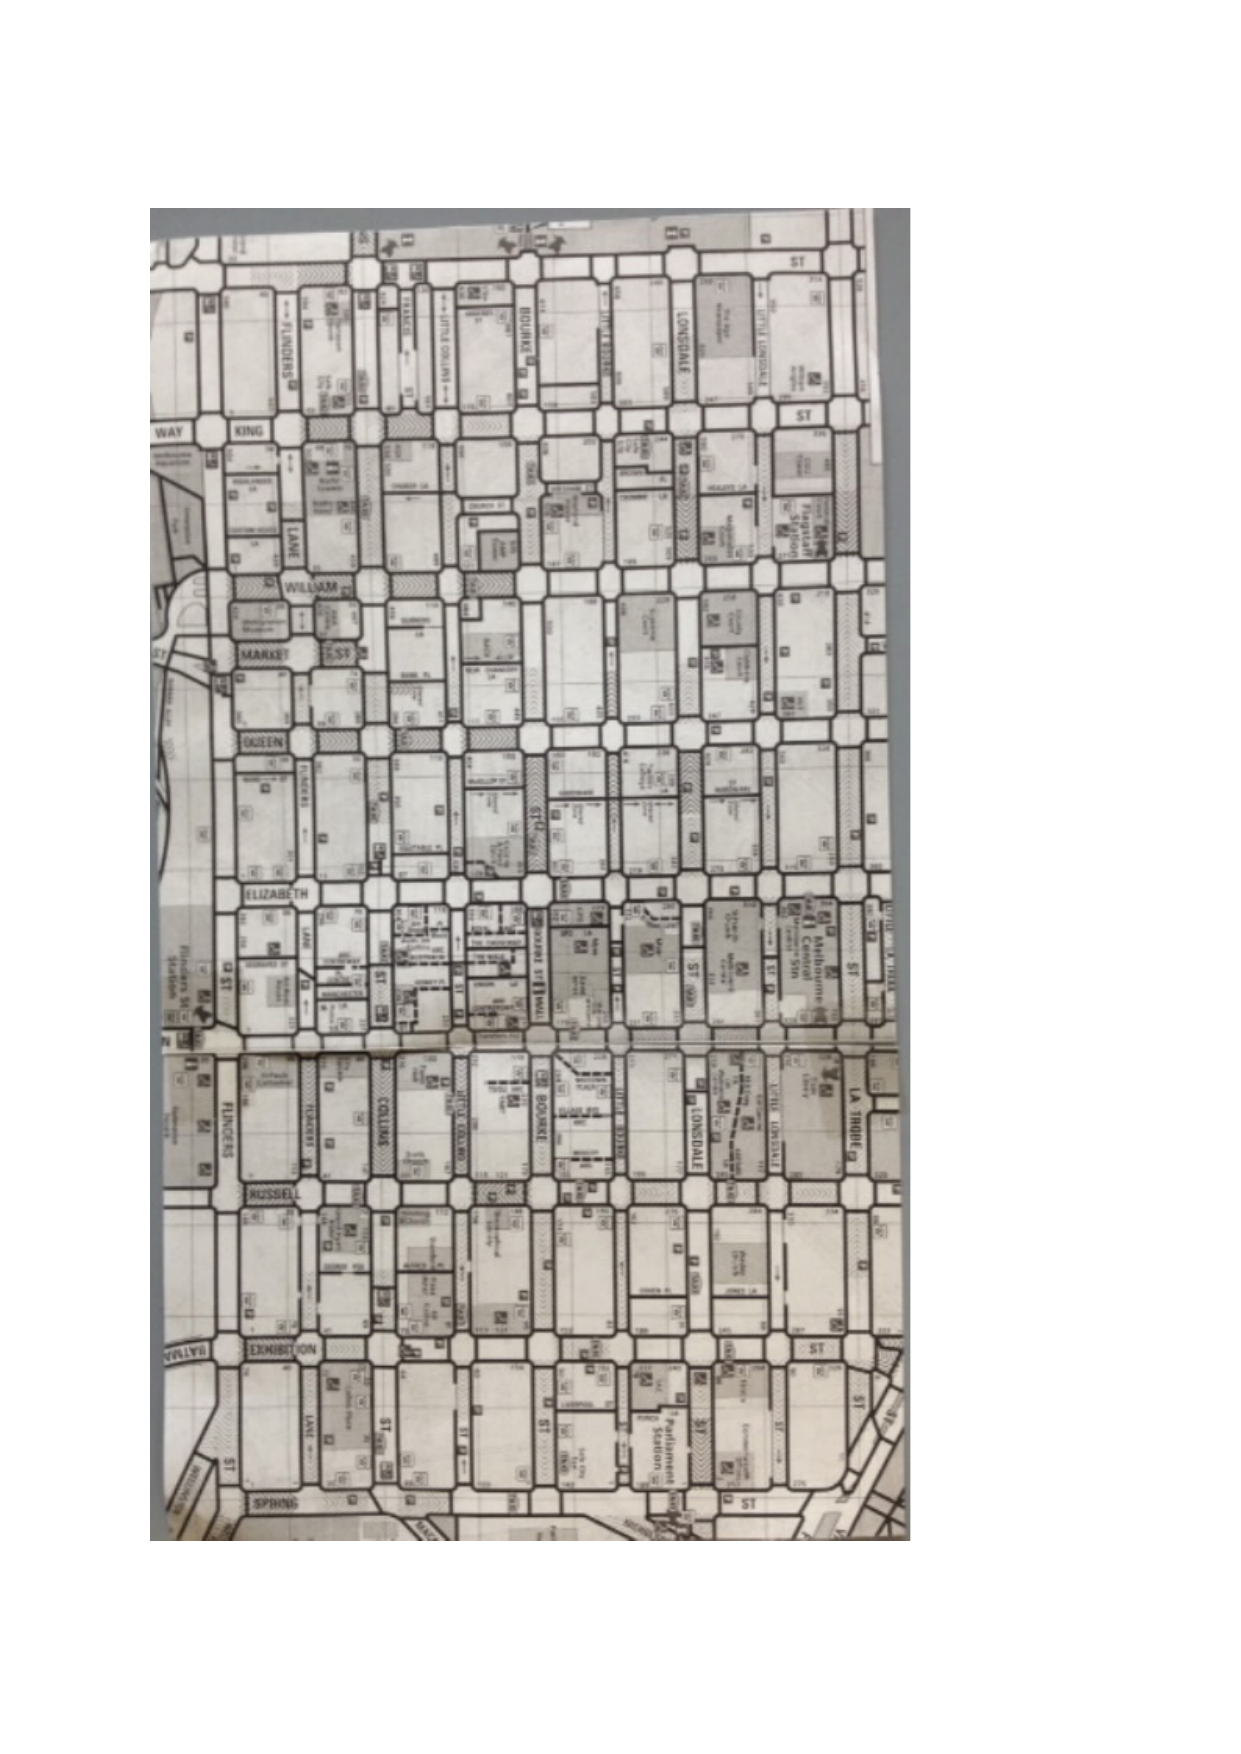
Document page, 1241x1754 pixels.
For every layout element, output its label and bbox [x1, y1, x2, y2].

picture [150, 208, 911, 1541]
